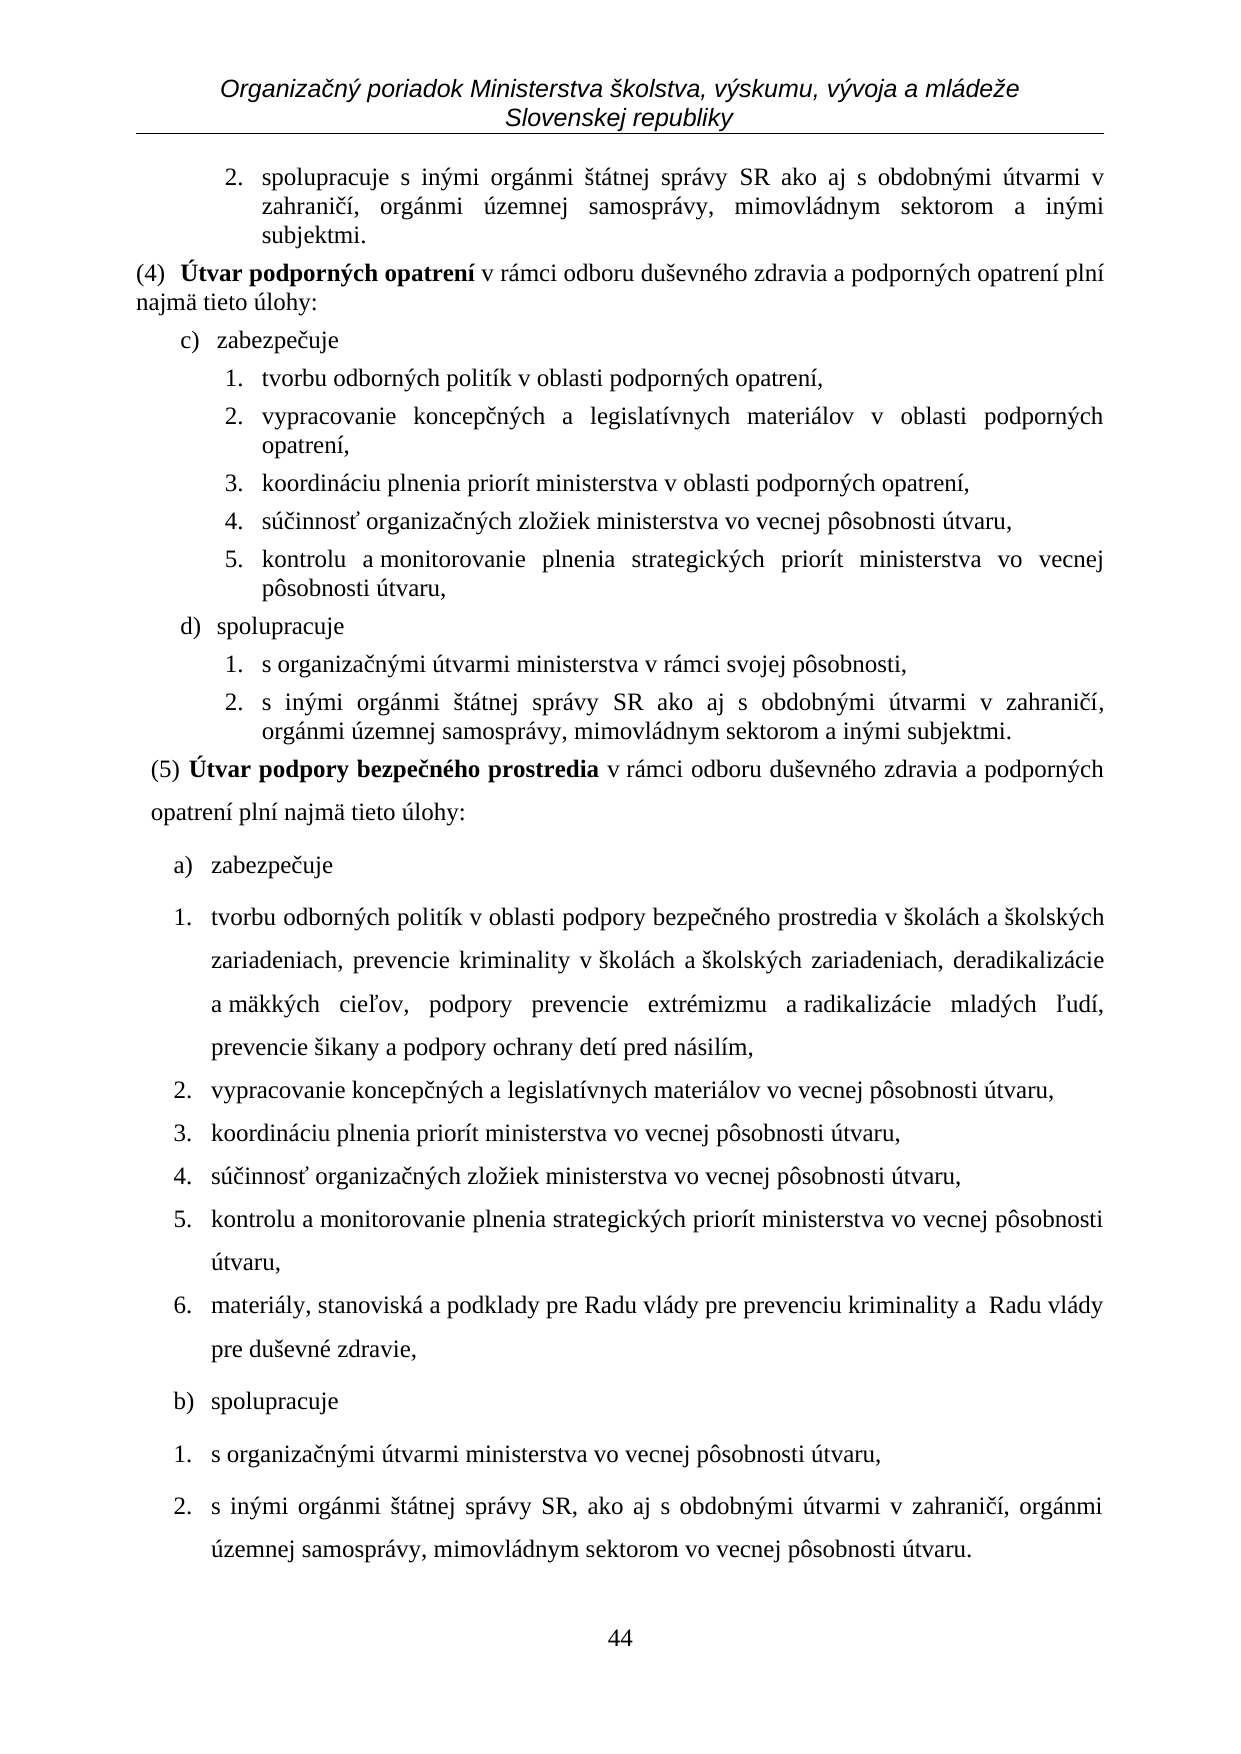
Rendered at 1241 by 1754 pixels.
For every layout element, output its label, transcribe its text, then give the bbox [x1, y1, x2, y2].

list s inými orgánmi štátnej správy SR, ako aj s obdobnými útvarmi v zahraničí, orgánmi územnej samosprávy, mimovládnym sektorom vo vecnej pôsobnosti útvaru. [173, 1491, 1104, 1563]
list koordináciu plnenia priorít ministerstva vo vecnej pôsobnosti útvaru, [173, 1118, 1104, 1147]
list koordináciu plnenia priorít ministerstva v oblasti podporných opatrení, [224, 468, 1104, 497]
list Útvar podpory bezpečného prostredia v rámci odboru duševného zdravia a podporných opatrení plní najmä tieto úlohy: [151, 754, 1104, 826]
list spolupracuje [173, 1386, 1104, 1415]
list tvorbu odborných politík v oblasti podporných opatrení, [224, 363, 1104, 392]
list súčinnosť organizačných zložiek ministerstva vo vecnej pôsobnosti útvaru, [224, 506, 1104, 535]
list súčinnosť organizačných zložiek ministerstva vo vecnej pôsobnosti útvaru, [173, 1161, 1104, 1190]
list vypracovanie koncepčných a legislatívnych materiálov vo vecnej pôsobnosti útvaru, [173, 1075, 1104, 1104]
list materiály, stanoviská a podklady pre Radu vlády pre prevenciu kriminality a Radu vlády pre duševné zdravie, [173, 1291, 1104, 1362]
list zabezpečuje [180, 325, 1104, 354]
list spolupracuje [180, 611, 1104, 640]
list zabezpečuje [173, 850, 1104, 879]
list tvorbu odborných politík v oblasti podpory bezpečného prostredia v školách a školských zariadeniach, prevencie kriminality v školách a školských zariadeniach, deradikalizácie a mäkkých cieľov, podpory prevencie extrémizmu a radikalizácie mladých ľudí, prevencie šikany a podpory ochrany detí pred násilím, [173, 902, 1104, 1061]
list Útvar podporných opatrení v rámci odboru duševného zdravia a podporných opatrení plní najmä tieto úlohy: [136, 258, 1104, 316]
list spolupracuje s inými orgánmi štátnej správy SR ako aj s obdobnými útvarmi v zahraničí, orgánmi územnej samosprávy, mimovládnym sektorom a inými subjektmi. [224, 162, 1104, 249]
list kontrolu a monitorovanie plnenia strategických priorít ministerstva vo vecnej pôsobnosti útvaru, [173, 1204, 1104, 1276]
list vypracovanie koncepčných a legislatívnych materiálov v oblasti podporných opatrení, [224, 401, 1104, 459]
list kontrolu a monitorovanie plnenia strategických priorít ministerstva vo vecnej pôsobnosti útvaru, [224, 544, 1104, 602]
list s organizačnými útvarmi ministerstva v rámci svojej pôsobnosti, [224, 649, 1104, 678]
list s organizačnými útvarmi ministerstva vo vecnej pôsobnosti útvaru, [173, 1439, 1104, 1467]
list s inými orgánmi štátnej správy SR ako aj s obdobnými útvarmi v zahraničí, orgánmi územnej samosprávy, mimovládnym sektorom a inými subjektmi. [224, 687, 1104, 745]
